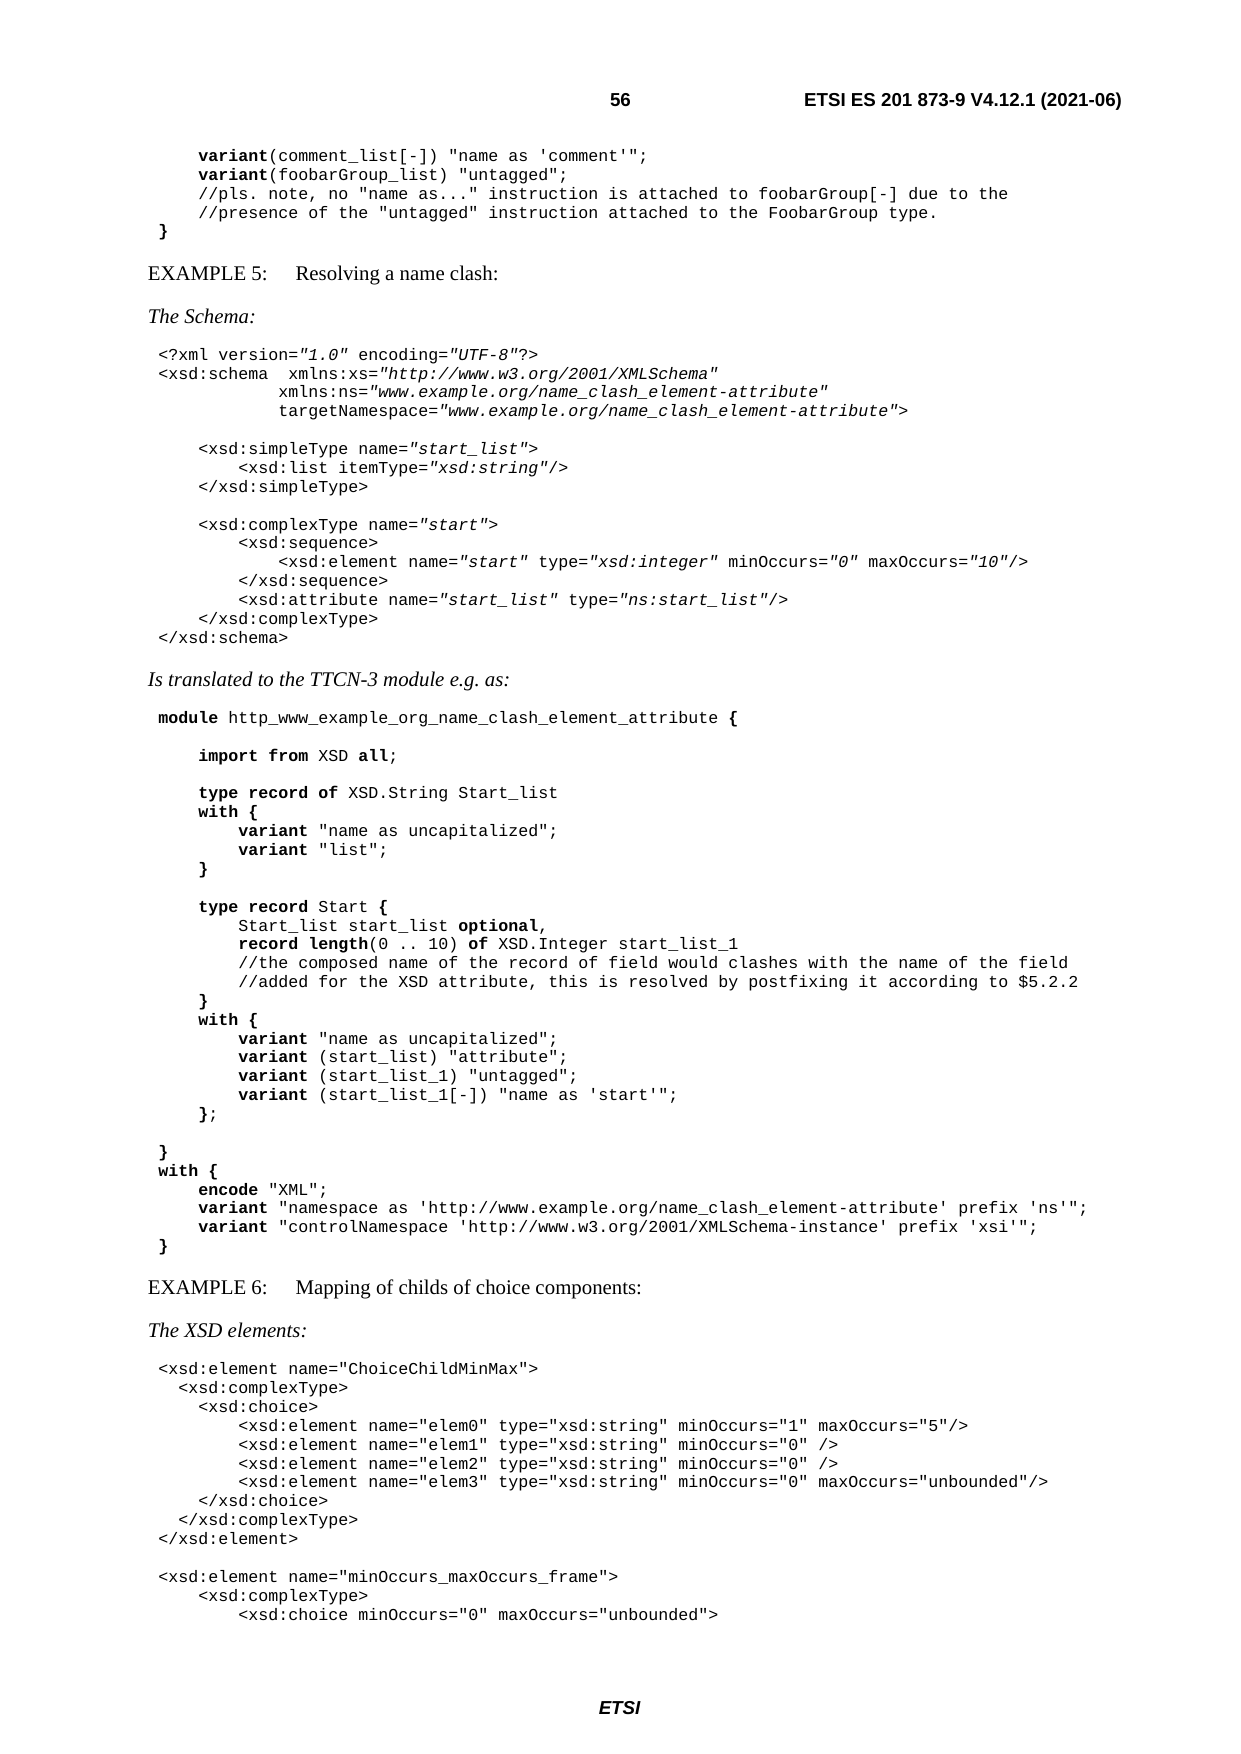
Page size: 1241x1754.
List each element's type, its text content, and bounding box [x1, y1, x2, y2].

text with { [118, 804, 1122, 823]
text <xsd:choice minOccurs="0" maxOccurs="unbounded"> [118, 1606, 1122, 1625]
text <xsd:complexType> [118, 1380, 1122, 1399]
text </xsd:complexType> [118, 610, 1122, 629]
text <xsd:list itemType="xsd:string"/> [118, 459, 1122, 478]
text xmlns:ns="www.example.org/name_clash_element-attribute" [118, 384, 1122, 403]
text variant (start_list) "attribute"; [118, 1049, 1122, 1068]
text <xsd:complexType name="start"> [118, 516, 1122, 535]
text </xsd:sequence> [118, 573, 1122, 591]
text The XSD elements: [118, 1318, 1122, 1342]
text <xsd:element name="ChoiceChildMinMax"> [118, 1361, 1122, 1380]
text } [118, 1143, 1122, 1162]
text <xsd:complexType> [118, 1587, 1122, 1606]
text </xsd:complexType> [118, 1512, 1122, 1531]
text EXAMPLE 6: Mapping of childs of choice components: [148, 1275, 1122, 1299]
text import from XSD all; [118, 747, 1122, 766]
text variant "controlNamespace 'http://www.w3.org/2001/XMLSchema-instance' prefix 'xsi'"; [118, 1219, 1122, 1238]
text variant (start_list_1[-]) "name as 'start'"; [118, 1087, 1122, 1106]
text with { [118, 1011, 1122, 1030]
text }; [118, 1106, 1122, 1124]
text </xsd:choice> [118, 1493, 1122, 1512]
text <xsd:element name="start" type="xsd:integer" minOccurs="0" maxOccurs="10"/> [118, 554, 1122, 573]
text record length(0 .. 10) of XSD.Integer start_list_1 [118, 936, 1122, 955]
text <xsd:element name="minOccurs_maxOccurs_frame"> [118, 1568, 1122, 1587]
text The Schema: [118, 303, 1122, 328]
text with { [118, 1162, 1122, 1181]
text <xsd:attribute name="start_list" type="ns:start_list"/> [118, 591, 1122, 610]
text variant "list"; [118, 842, 1122, 861]
text </xsd:simpleType> [118, 478, 1122, 497]
text <xsd:element name="elem1" type="xsd:string" minOccurs="0" /> [118, 1436, 1122, 1455]
text variant "namespace as 'http://www.example.org/name_clash_element-attribute' prefix 'ns'"; [118, 1200, 1122, 1219]
text <xsd:simpleType name="start_list"> [118, 441, 1122, 459]
text <xsd:element name="elem3" type="xsd:string" minOccurs="0" maxOccurs="unbounded"/> [118, 1474, 1122, 1493]
text } [118, 861, 1122, 879]
text <xsd:element name="elem0" type="xsd:string" minOccurs="1" maxOccurs="5"/> [118, 1417, 1122, 1436]
text <?xml version="1.0" encoding="UTF-8"?> [118, 346, 1122, 365]
text type record Start { [118, 898, 1122, 917]
text targetNamespace="www.example.org/name_clash_element-attribute"> [118, 403, 1122, 422]
text } [118, 1238, 1122, 1256]
text variant "name as uncapitalized"; [118, 823, 1122, 842]
text variant "name as uncapitalized"; [118, 1030, 1122, 1049]
text } [118, 992, 1122, 1011]
text module http_www_example_org_name_clash_element_attribute { [118, 710, 1122, 728]
text encode "XML"; [118, 1181, 1122, 1200]
text variant(comment_list[-]) "name as 'comment'"; variant(foobarGroup_list) "untagged"; //pls. note, no "name as..." instruction is attached to foobarGroup[-] due to the //presence of the "untagged" instruction attached to the FoobarGroup type. } [118, 148, 1122, 242]
text Is translated to the TTCN-3 module e.g. as: [118, 667, 1122, 691]
text <xsd:schema xmlns:xs="http://www.w3.org/2001/XMLSchema" [118, 365, 1122, 384]
text </xsd:element> [118, 1531, 1122, 1549]
text type record of XSD.String Start_list [118, 785, 1122, 804]
text <xsd:element name="elem2" type="xsd:string" minOccurs="0" /> [118, 1455, 1122, 1474]
text <xsd:choice> [118, 1399, 1122, 1417]
text variant (start_list_1) "untagged"; [118, 1068, 1122, 1087]
text <xsd:sequence> [118, 535, 1122, 554]
text </xsd:schema> [118, 629, 1122, 648]
text Start_list start_list optional, [118, 917, 1122, 936]
text //the composed name of the record of field would clashes with the name of the field //added for the XSD attribute, this is resolved by postfixing it according to $5.2.2 [118, 955, 1122, 992]
text EXAMPLE 5: Resolving a name clash: [148, 261, 1122, 285]
